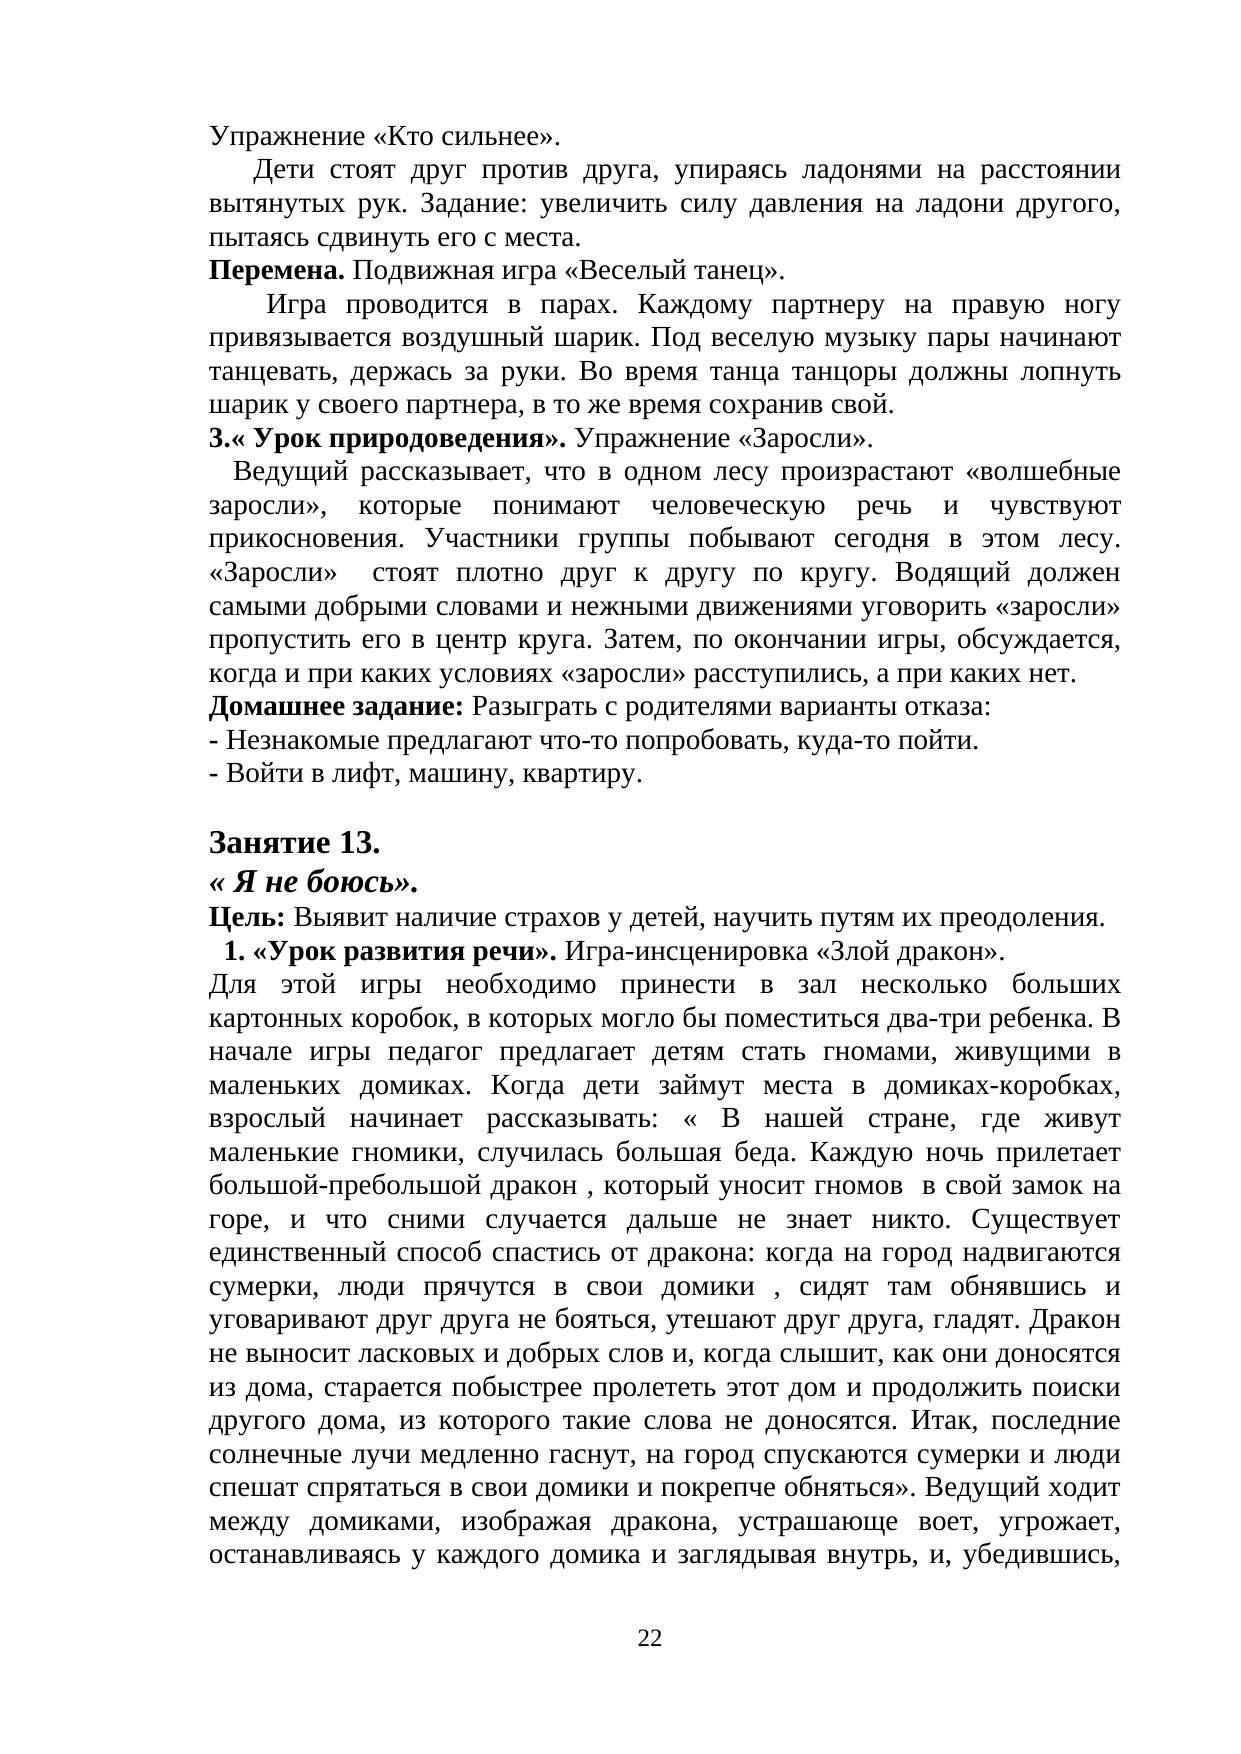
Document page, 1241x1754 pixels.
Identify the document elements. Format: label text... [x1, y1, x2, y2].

text - Войти в лифт, машину, квартиру. [209, 755, 1122, 789]
text Перемена. Подвижная игра «Веселый танец». [209, 252, 1122, 286]
text Ведущий рассказывает, что в одном лесу произрастают «волшебные заросли», которые понимают человеческую речь и чувствуют прикосновения. Участники группы побывают сегодня в этом лесу. «Заросли» стоят плотно друг к другу по кругу. Водящий должен самыми добрыми словами и нежными движениями уговорить «заросли» пропустить его в центр круга. Затем, по окончании игры, обсуждается, когда и при каких условиях «заросли» расступились, а при каких нет. [209, 453, 1122, 688]
text 3.« Урок природоведения». Упражнение «Заросли». [209, 420, 1122, 453]
text Игра проводится в парах. Каждому партнеру на правую ногу привязывается воздушный шарик. Под веселую музыку пары начинают танцевать, держась за руки. Во время танца танцоры должны лопнуть шарик у своего партнера, в то же время сохранив свой. [209, 286, 1122, 420]
text Домашнее задание: Разыграть с родителями варианты отказа: [209, 688, 1122, 722]
text Дети стоят друг против друга, упираясь ладонями на расстоянии вытянутых рук. Задание: увеличить силу давления на ладони другого, пытаясь сдвинуть его с места. [209, 152, 1122, 252]
text « Я не боюсь». [209, 861, 1122, 899]
text 1. «Урок развития речи». Игра-инсценировка «Злой дракон». [209, 933, 1122, 966]
text Упражнение «Кто сильнее». [209, 118, 1122, 152]
text - Незнакомые предлагают что-то попробовать, куда-то пойти. [209, 722, 1122, 755]
text Цель: Выявит наличие страхов у детей, научить путям их преодоления. [209, 899, 1122, 933]
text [209, 966, 1122, 1570]
text Занятие 13. [209, 822, 1122, 861]
